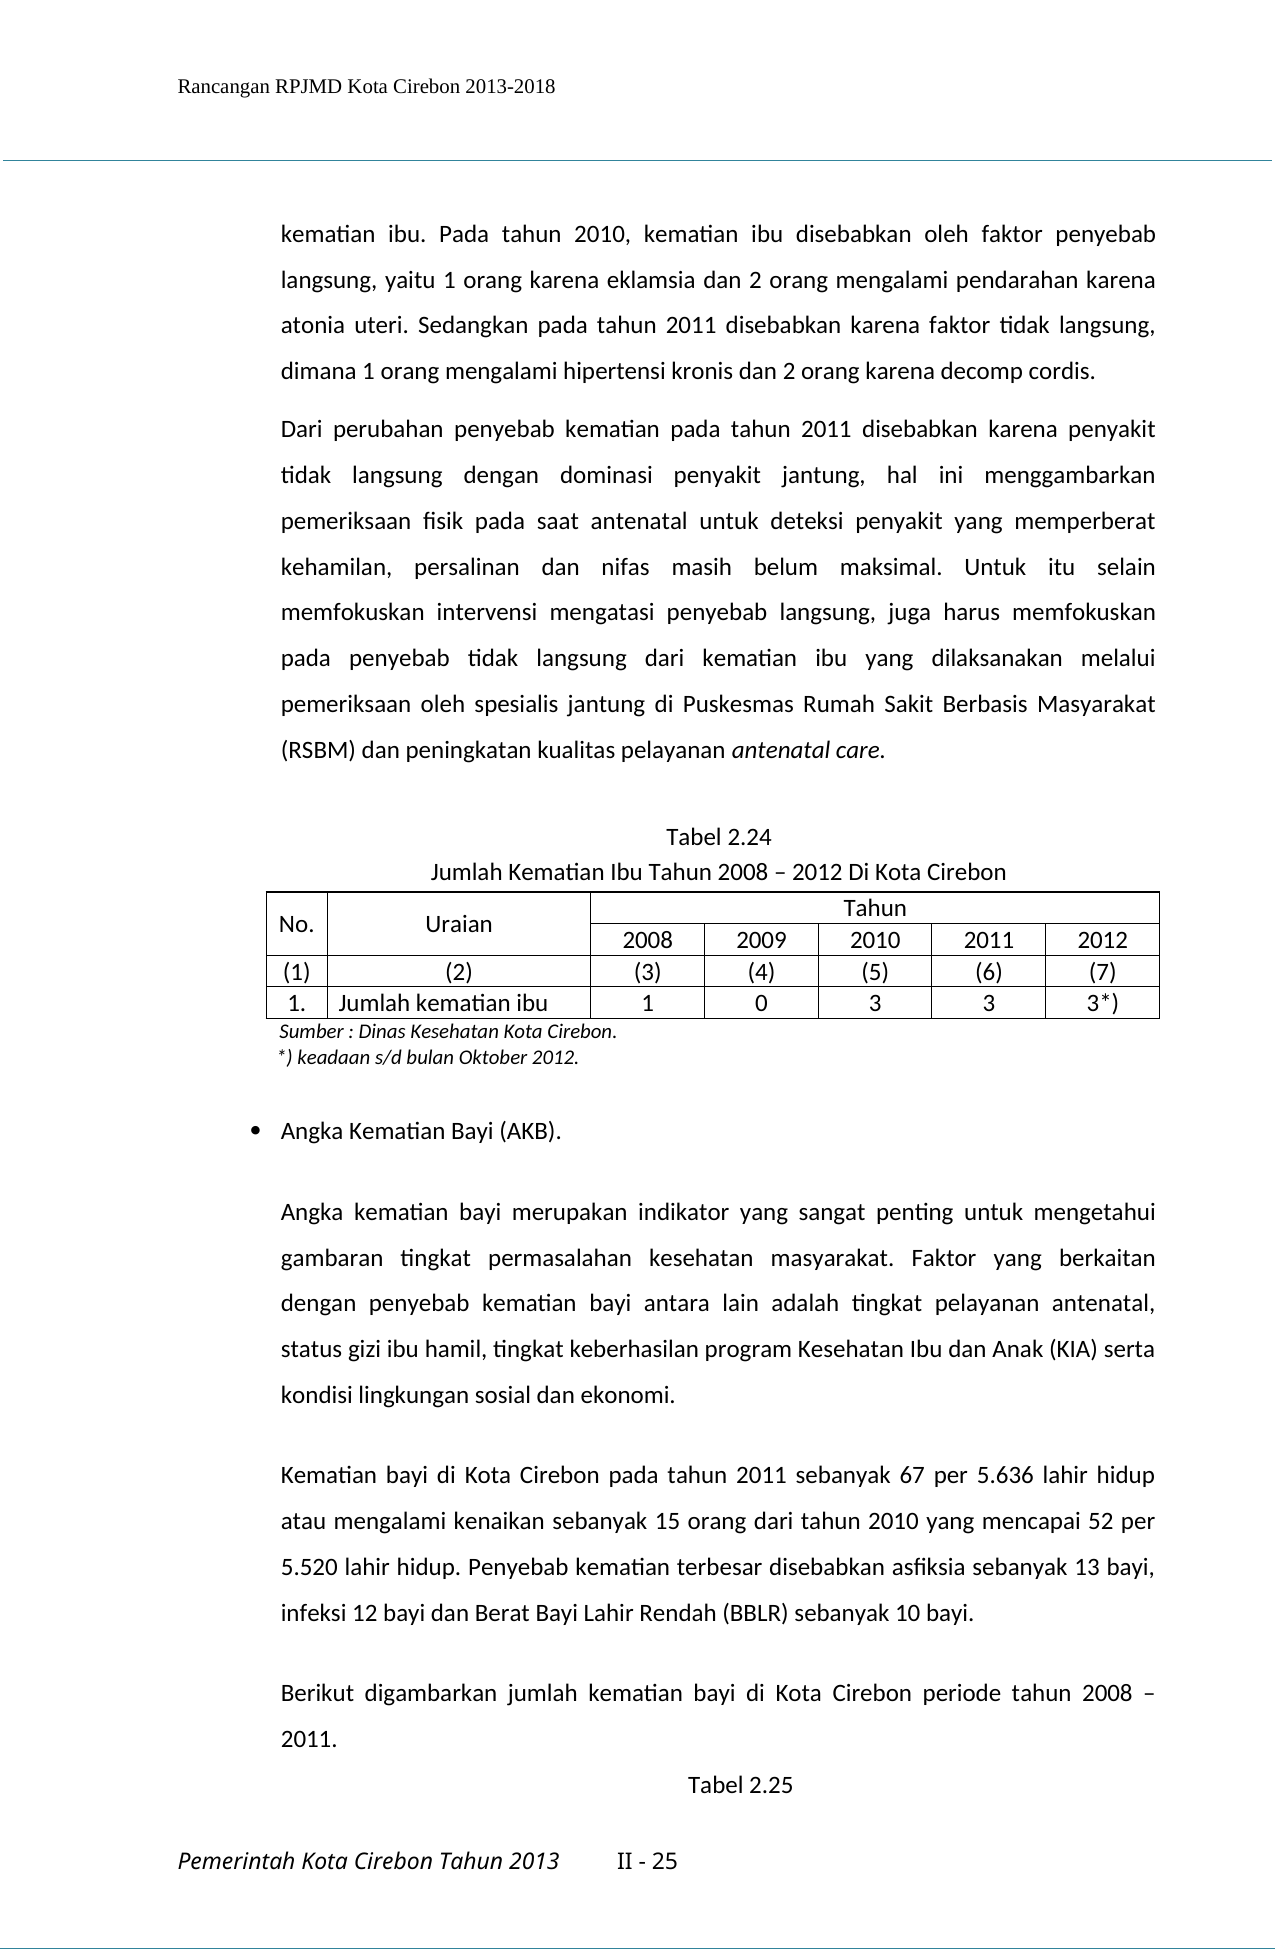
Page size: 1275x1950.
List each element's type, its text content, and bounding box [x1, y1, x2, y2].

table_cell (6) [932, 956, 1045, 986]
list Berikut digambarkan jumlah kematian bayi di Kota Cirebon periode tahun 2008 – 2011. [281, 1678, 1157, 1754]
table_cell 3 [819, 987, 931, 1018]
table_cell 2009 [705, 924, 818, 954]
list Angka kematian bayi merupakan indikator yang sangat penting untuk mengetahui gambaran tingkat permasalahan kesehatan masyarakat. Faktor yang berkaitan dengan penyebab kematian bayi antara lain adalah tingkat pelayanan antenatal, status gizi ibu hamil, tingkat keberhasilan program Kesehatan Ibu dan Anak (KIA) serta kondisi lingkungan sosial dan ekonomi. [281, 1196, 1157, 1409]
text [281, 218, 1157, 386]
table_cell (5) [819, 956, 931, 986]
table_cell 2008 [591, 924, 704, 954]
text Tabel 2.24 [281, 821, 1157, 852]
list Kematian bayi di Kota Cirebon pada tahun 2011 sebanyak 67 per 5.636 lahir hidup atau mengalami kenaikan sebanyak 15 orang dari tahun 2010 yang mencapai 52 per 5.520 lahir hidup. Penyebab kematian terbesar disebabkan asfiksia sebanyak 13 bayi, infeksi 12 bayi dan Berat Bayi Lahir Rendah (BBLR) sebanyak 10 bayi. [281, 1460, 1157, 1627]
table_cell (1) [267, 956, 327, 986]
text Dari perubahan penyebab kematian pada tahun 2011 disebabkan karena penyakit tidak langsung dengan dominasi penyakit jantung, hal ini menggambarkan pemeriksaan fisik pada saat antenatal untuk deteksi penyakit yang memperberat kehamilan, persalinan dan nifas masih belum maksimal. Untuk itu selain memfokuskan intervensi mengatasi penyebab langsung, juga harus memfokuskan pada penyebab tidak langsung dari kematian ibu yang dilaksanakan melalui pemeriksaan oleh spesialis jantung di Puskesmas Rumah Sakit Berbasis Masyarakat (RSBM) dan peningkatan kualitas pelayanan antenatal care. [281, 414, 1157, 764]
table_cell (3) [591, 956, 704, 986]
text *) keadaan s/d bulan Oktober 2012. [177, 1044, 1157, 1069]
table_cell 0 [705, 987, 818, 1018]
list Tabel 2.25 [324, 1769, 1157, 1799]
table_cell (7) [1046, 956, 1159, 986]
table_cell (2) [328, 956, 590, 986]
table_cell (4) [705, 956, 818, 986]
table_cell 3*) [1046, 987, 1159, 1018]
table_cell 2011 [932, 924, 1045, 954]
table_cell 2012 [1046, 924, 1159, 954]
text Sumber : Dinas Kesehatan Kota Cirebon. [177, 1019, 1157, 1044]
table_cell Jumlah kematian ibu [328, 987, 590, 1018]
list Angka Kematian Bayi (AKB). [251, 1115, 1157, 1146]
table_cell 1. [267, 987, 327, 1018]
table_cell 2010 [819, 924, 931, 954]
table_header Uraian [328, 893, 590, 954]
table_header Tahun [591, 893, 1159, 923]
table_cell 3 [932, 987, 1045, 1018]
table_header No. [267, 893, 327, 954]
table_cell 1 [591, 987, 704, 1018]
text Jumlah Kematian Ibu Tahun 2008 – 2012 Di Kota Cirebon [281, 856, 1157, 887]
